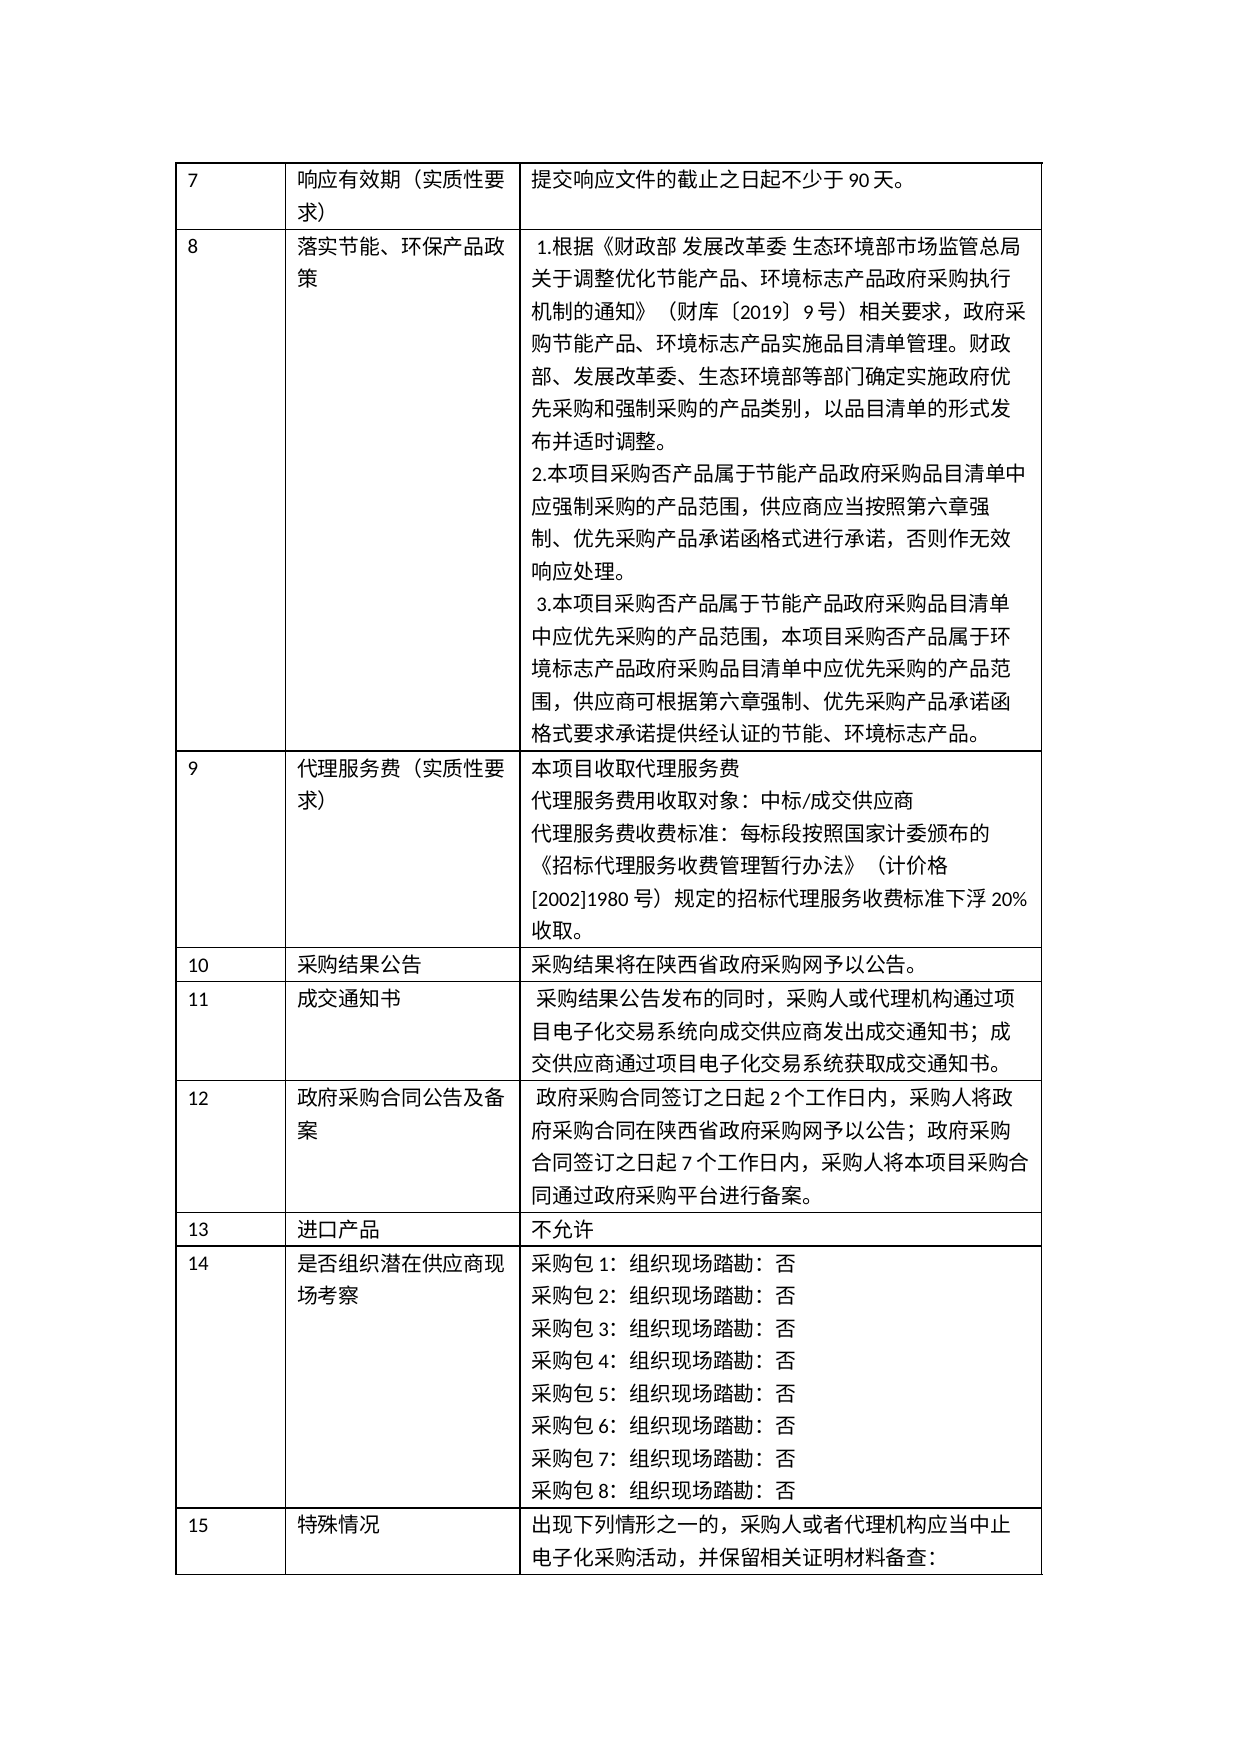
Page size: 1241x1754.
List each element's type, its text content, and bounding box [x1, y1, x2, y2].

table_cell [521, 1509, 1041, 1573]
table_cell 10 [177, 948, 285, 981]
table_cell 9 [177, 752, 285, 947]
table_cell 落实节能、环保产品政策 [286, 230, 519, 750]
table_cell 代理服务费（实质性要求） [286, 752, 519, 947]
table_cell 提交响应文件的截止之日起不少于90天。 [521, 164, 1041, 228]
table_cell 特殊情况 [286, 1509, 519, 1573]
table_cell 响应有效期（实质性要求） [286, 164, 519, 228]
table_cell 1.根据《财政部 发展改革委 生态环境部市场监管总局关于调整优化节能产品、环境标志产品政府采购执行机制的通知》（财库〔2019〕9号）相关要求，政府采购节能产品、环境标志产品实施品目清单管理。财政部、发展改革委、生态环境部等部门确定实施政府优先采购和强制采购的产品类别，以品目清单的形式发布并适时调整。 2.本项目采购否产品属于节能产品政府采购品目清单中应强制采购的产品范围，供应商应当按照第六章强制、优先采购产品承诺函格式进行承诺，否则作无效响应处理。 3.本项目采购否产品属于节能产品政府采购品目清单中应优先采购的产品范围，本项目采购否产品属于环境标志产品政府采购品目清单中应优先采购的产品范围，供应商可根据第六章强制、优先采购产品承诺函格式要求承诺提供经认证的节能、环境标志产品。 [521, 230, 1041, 750]
table_cell 采购结果公告发布的同时，采购人或代理机构通过项目电子化交易系统向成交供应商发出成交通知书；成交供应商通过项目电子化交易系统获取成交通知书。 [521, 982, 1041, 1080]
table_cell 14 [177, 1247, 285, 1507]
table_cell 15 [177, 1509, 285, 1573]
table_cell 8 [177, 230, 285, 750]
table_cell 采购结果将在陕西省政府采购网予以公告。 [521, 948, 1041, 981]
table_cell 采购包1：组织现场踏勘：否 采购包2：组织现场踏勘：否 采购包3：组织现场踏勘：否 采购包4：组织现场踏勘：否 采购包5：组织现场踏勘：否 采购包6：组织现场踏勘：否 采购包7：组织现场踏勘：否 采购包8：组织现场踏勘：否 [521, 1247, 1041, 1507]
table_cell 政府采购合同签订之日起2个工作日内，采购人将政府采购合同在陕西省政府采购网予以公告；政府采购合同签订之日起7个工作日内，采购人将本项目采购合同通过政府采购平台进行备案。 [521, 1081, 1041, 1211]
table_cell 本项目收取代理服务费 代理服务费用收取对象：中标/成交供应商 代理服务费收费标准：每标段按照国家计委颁布的《招标代理服务收费管理暂行办法》（计价格[2002]1980号）规定的招标代理服务收费标准下浮20%收取。 [521, 752, 1041, 947]
table_cell 7 [177, 164, 285, 228]
table_cell 不允许 [521, 1213, 1041, 1245]
table_cell 是否组织潜在供应商现场考察 [286, 1247, 519, 1507]
table_cell 政府采购合同公告及备案 [286, 1081, 519, 1211]
table_cell 12 [177, 1081, 285, 1211]
table_cell 进口产品 [286, 1213, 519, 1245]
table_cell 采购结果公告 [286, 948, 519, 981]
table_cell 11 [177, 982, 285, 1080]
table_cell 成交通知书 [286, 982, 519, 1080]
table_cell 13 [177, 1213, 285, 1245]
